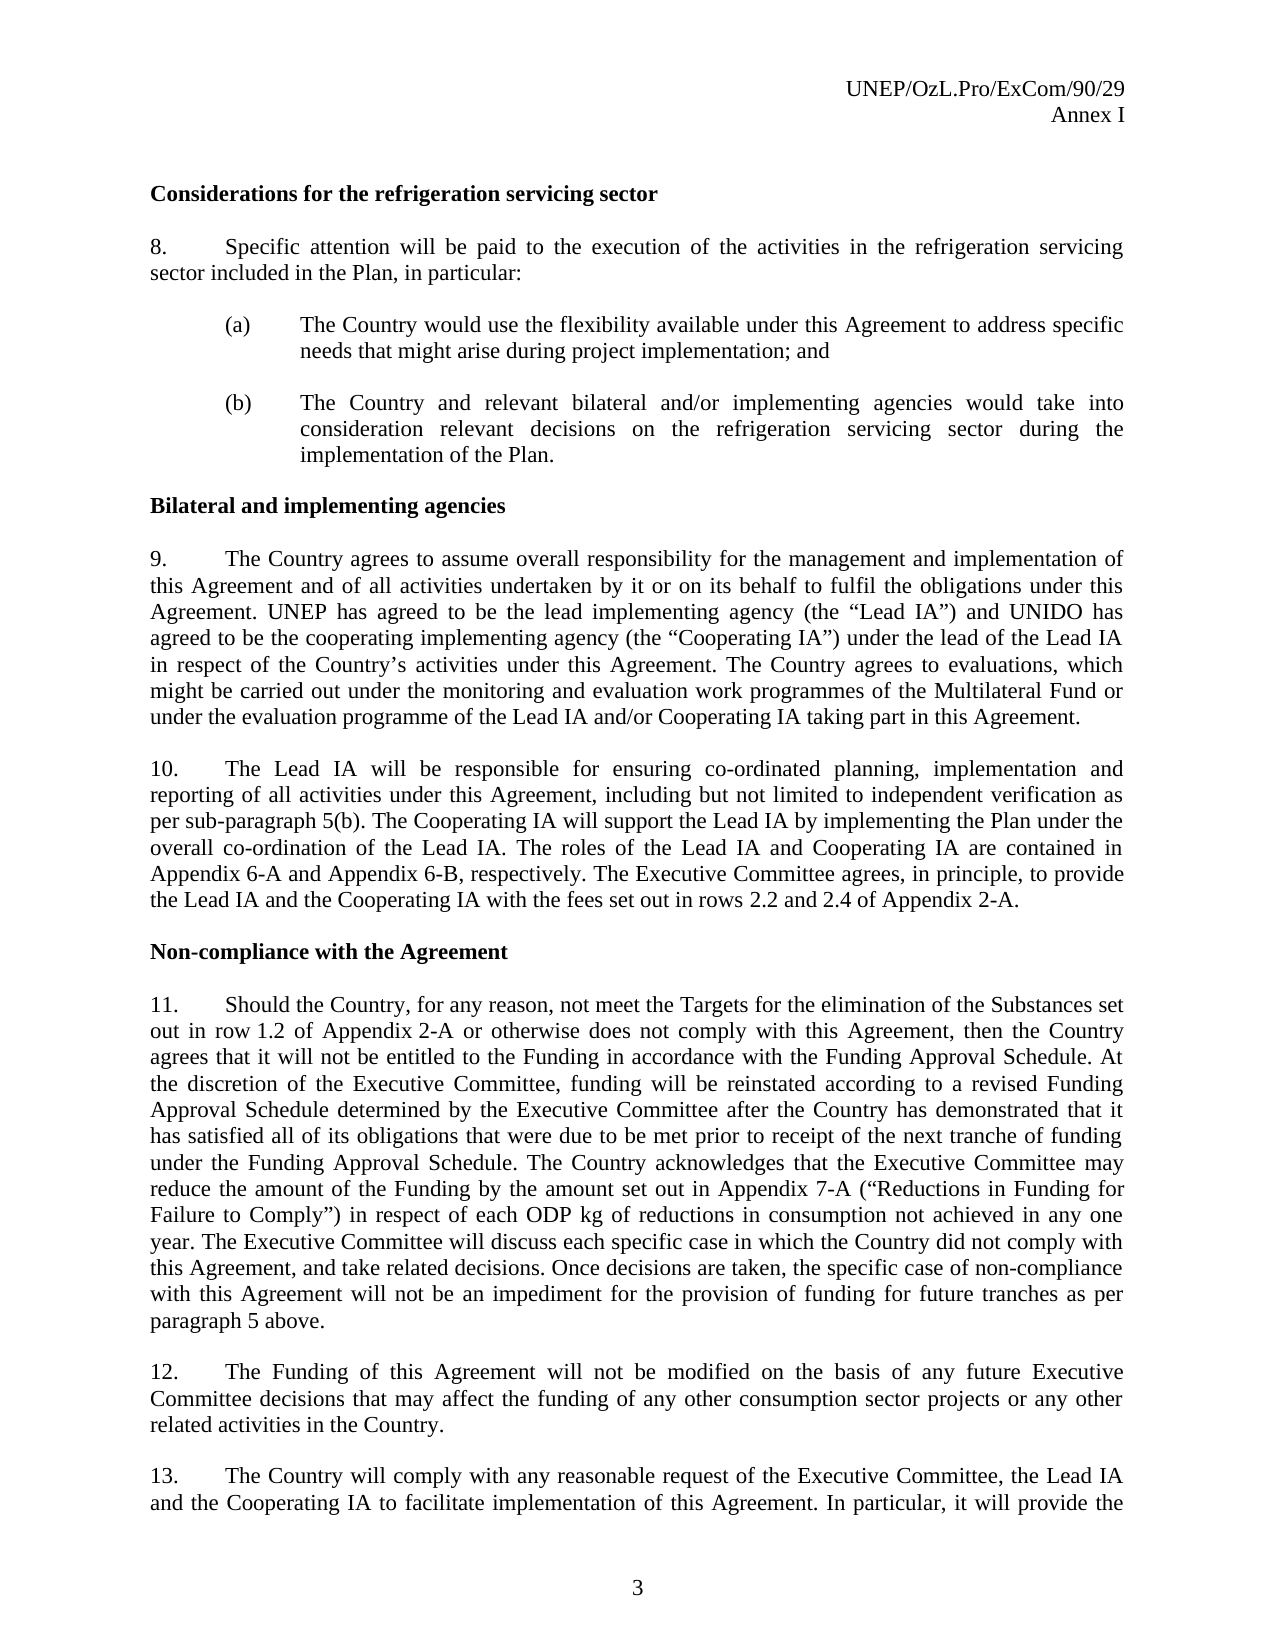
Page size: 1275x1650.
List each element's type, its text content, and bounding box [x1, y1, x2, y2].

subtitle Specific attention will be paid to the execution of the activities in the refrigeration servicing sector included in the Plan, in particular: [150, 233, 1125, 286]
subtitle The Lead IA will be responsible for ensuring co-ordinated planning, implementation and reporting of all activities under this Agreement, including but not limited to independent verification as per sub-paragraph 5(b). The Cooperating IA will support the Lead IA by implementing the Plan under the overall co-ordination of the Lead IA. The roles of the Lead IA and Cooperating IA are contained in Appendix 6-A and Appendix 6-B, respectively. The Executive Committee agrees, in principle, to provide the Lead IA and the Cooperating IA with the fees set out in rows 2.2 and 2.4 of Appendix 2-A. [150, 755, 1125, 913]
text Considerations for the refrigeration servicing sector [150, 180, 1125, 207]
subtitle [150, 1462, 1125, 1515]
text Bilateral and implementing agencies [150, 493, 1125, 519]
subtitle Should the Country, for any reason, not meet the Targets for the elimination of the Substances set out in row 1.2 of Appendix 2-A or otherwise does not comply with this Agreement, then the Country agrees that it will not be entitled to the Funding in accordance with the Funding Approval Schedule. At the discretion of the Executive Committee, funding will be reinstated according to a revised Funding Approval Schedule determined by the Executive Committee after the Country has demonstrated that it has satisfied all of its obligations that were due to be met prior to receipt of the next tranche of funding under the Funding Approval Schedule. The Country acknowledges that the Executive Committee may reduce the amount of the Funding by the amount set out in Appendix 7-A (“Reductions in Funding for Failure to Comply”) in respect of each ODP kg of reductions in consumption not achieved in any one year. The Executive Committee will discuss each specific case in which the Country did not comply with this Agreement, and take related decisions. Once decisions are taken, the specific case of non-compliance with this Agreement will not be an impediment for the provision of funding for future tranches as per paragraph 5 above. [150, 991, 1125, 1333]
subtitle The Funding of this Agreement will not be modified on the basis of any future Executive Committee decisions that may affect the funding of any other consumption sector projects or any other related activities in the Country. [150, 1358, 1125, 1437]
text Non-compliance with the Agreement [150, 938, 1125, 964]
subtitle The Country would use the flexibility available under this Agreement to address specific needs that might arise during project implementation; and [225, 311, 1125, 363]
subtitle The Country agrees to assume overall responsibility for the management and implementation of this Agreement and of all activities undertaken by it or on its behalf to fulfil the obligations under this Agreement. UNEP has agreed to be the lead implementing agency (the “Lead IA”) and UNIDO has agreed to be the cooperating implementing agency (the “Cooperating IA”) under the lead of the Lead IA in respect of the Country’s activities under this Agreement. The Country agrees to evaluations, which might be carried out under the monitoring and evaluation work programmes of the Multilateral Fund or under the evaluation programme of the Lead IA and/or Cooperating IA taking part in this Agreement. [150, 545, 1125, 730]
subtitle The Country and relevant bilateral and/or implementing agencies would take into consideration relevant decisions on the refrigeration servicing sector during the implementation of the Plan. [225, 388, 1125, 468]
